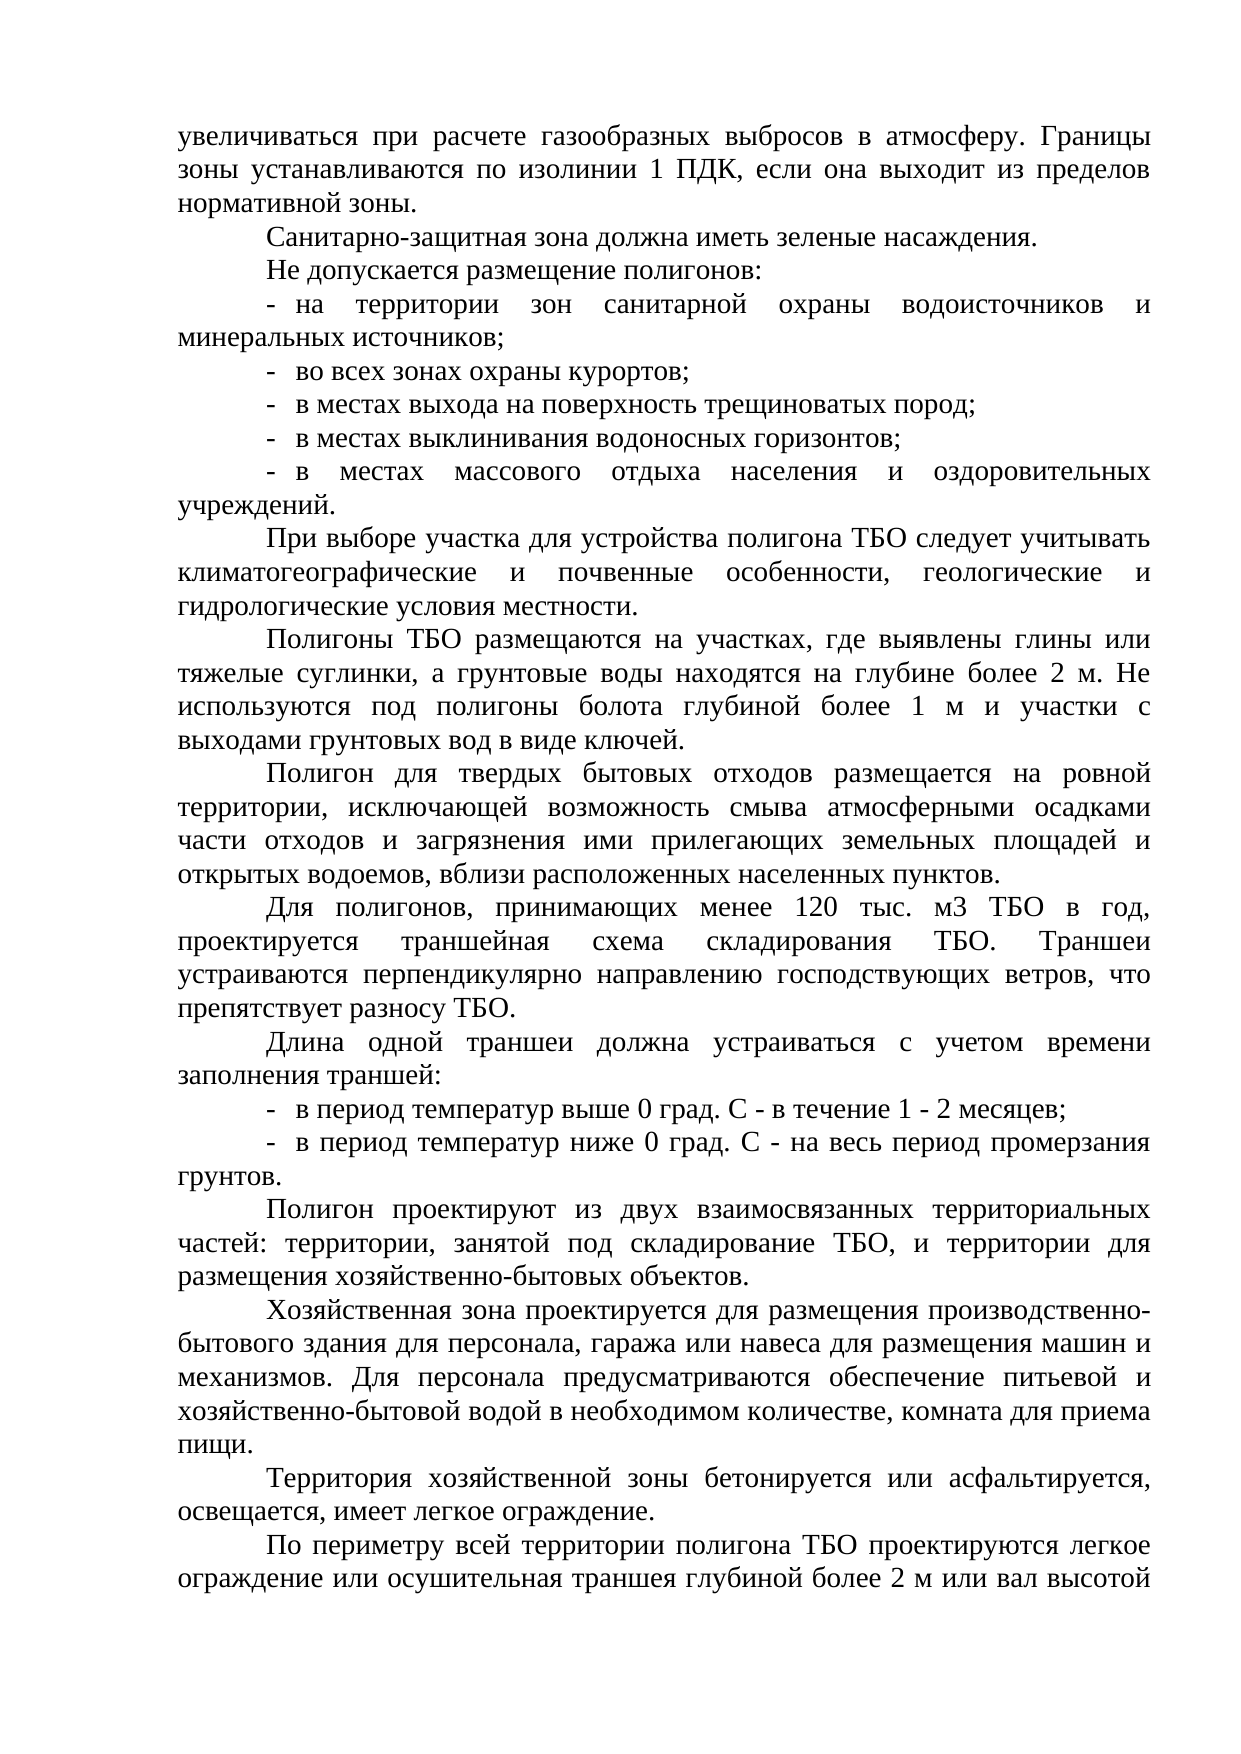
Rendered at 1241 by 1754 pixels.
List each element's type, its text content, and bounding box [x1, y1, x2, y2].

text Не допускается размещение полигонов: [177, 252, 1152, 286]
list в период температур выше 0 град. С - в течение 1 - 2 месяцев; [177, 1091, 1152, 1124]
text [177, 1527, 1152, 1594]
list в местах выхода на поверхность трещиноватых пород; [177, 386, 1152, 420]
list в период температур ниже 0 град. С - на весь период промерзания грунтов. [177, 1124, 1152, 1191]
text Полигон проектируют из двух взаимосвязанных территориальных частей: территории, занятой под складирование ТБО, и территории для размещения хозяйственно-бытовых объектов. [177, 1191, 1152, 1292]
text Санитарно-защитная зона должна иметь зеленые насаждения. [177, 219, 1152, 252]
list во всех зонах охраны курортов; [177, 353, 1152, 386]
text При выборе участка для устройства полигона ТБО следует учитывать климатогеографические и почвенные особенности, геологические и гидрологические условия местности. [177, 521, 1152, 621]
text Территория хозяйственной зоны бетонируется или асфальтируется, освещается, имеет легкое ограждение. [177, 1460, 1152, 1527]
text Для полигонов, принимающих менее 120 тыс. м3 ТБО в год, проектируется траншейная схема складирования ТБО. Траншеи устраиваются перпендикулярно направлению господствующих ветров, что препятствует разносу ТБО. [177, 889, 1152, 1024]
text Длина одной траншеи должна устраиваться с учетом времени заполнения траншей: [177, 1024, 1152, 1091]
list на территории зон санитарной охраны водоисточников и минеральных источников; [177, 286, 1152, 353]
text Полигоны ТБО размещаются на участках, где выявлены глины или тяжелые суглинки, а грунтовые воды находятся на глубине более 2 м. Не используются под полигоны болота глубиной более 1 м и участки с выходами грунтовых вод в виде ключей. [177, 621, 1152, 755]
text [177, 118, 1152, 219]
list в местах массового отдыха населения и оздоровительных учреждений. [177, 453, 1152, 521]
list в местах выклинивания водоносных горизонтов; [177, 420, 1152, 453]
text Хозяйственная зона проектируется для размещения производственно-бытового здания для персонала, гаража или навеса для размещения машин и механизмов. Для персонала предусматриваются обеспечение питьевой и хозяйственно-бытовой водой в необходимом количестве, комната для приема пищи. [177, 1292, 1152, 1460]
text Полигон для твердых бытовых отходов размещается на ровной территории, исключающей возможность смыва атмосферными осадками части отходов и загрязнения ими прилегающих земельных площадей и открытых водоемов, вблизи расположенных населенных пунктов. [177, 755, 1152, 889]
